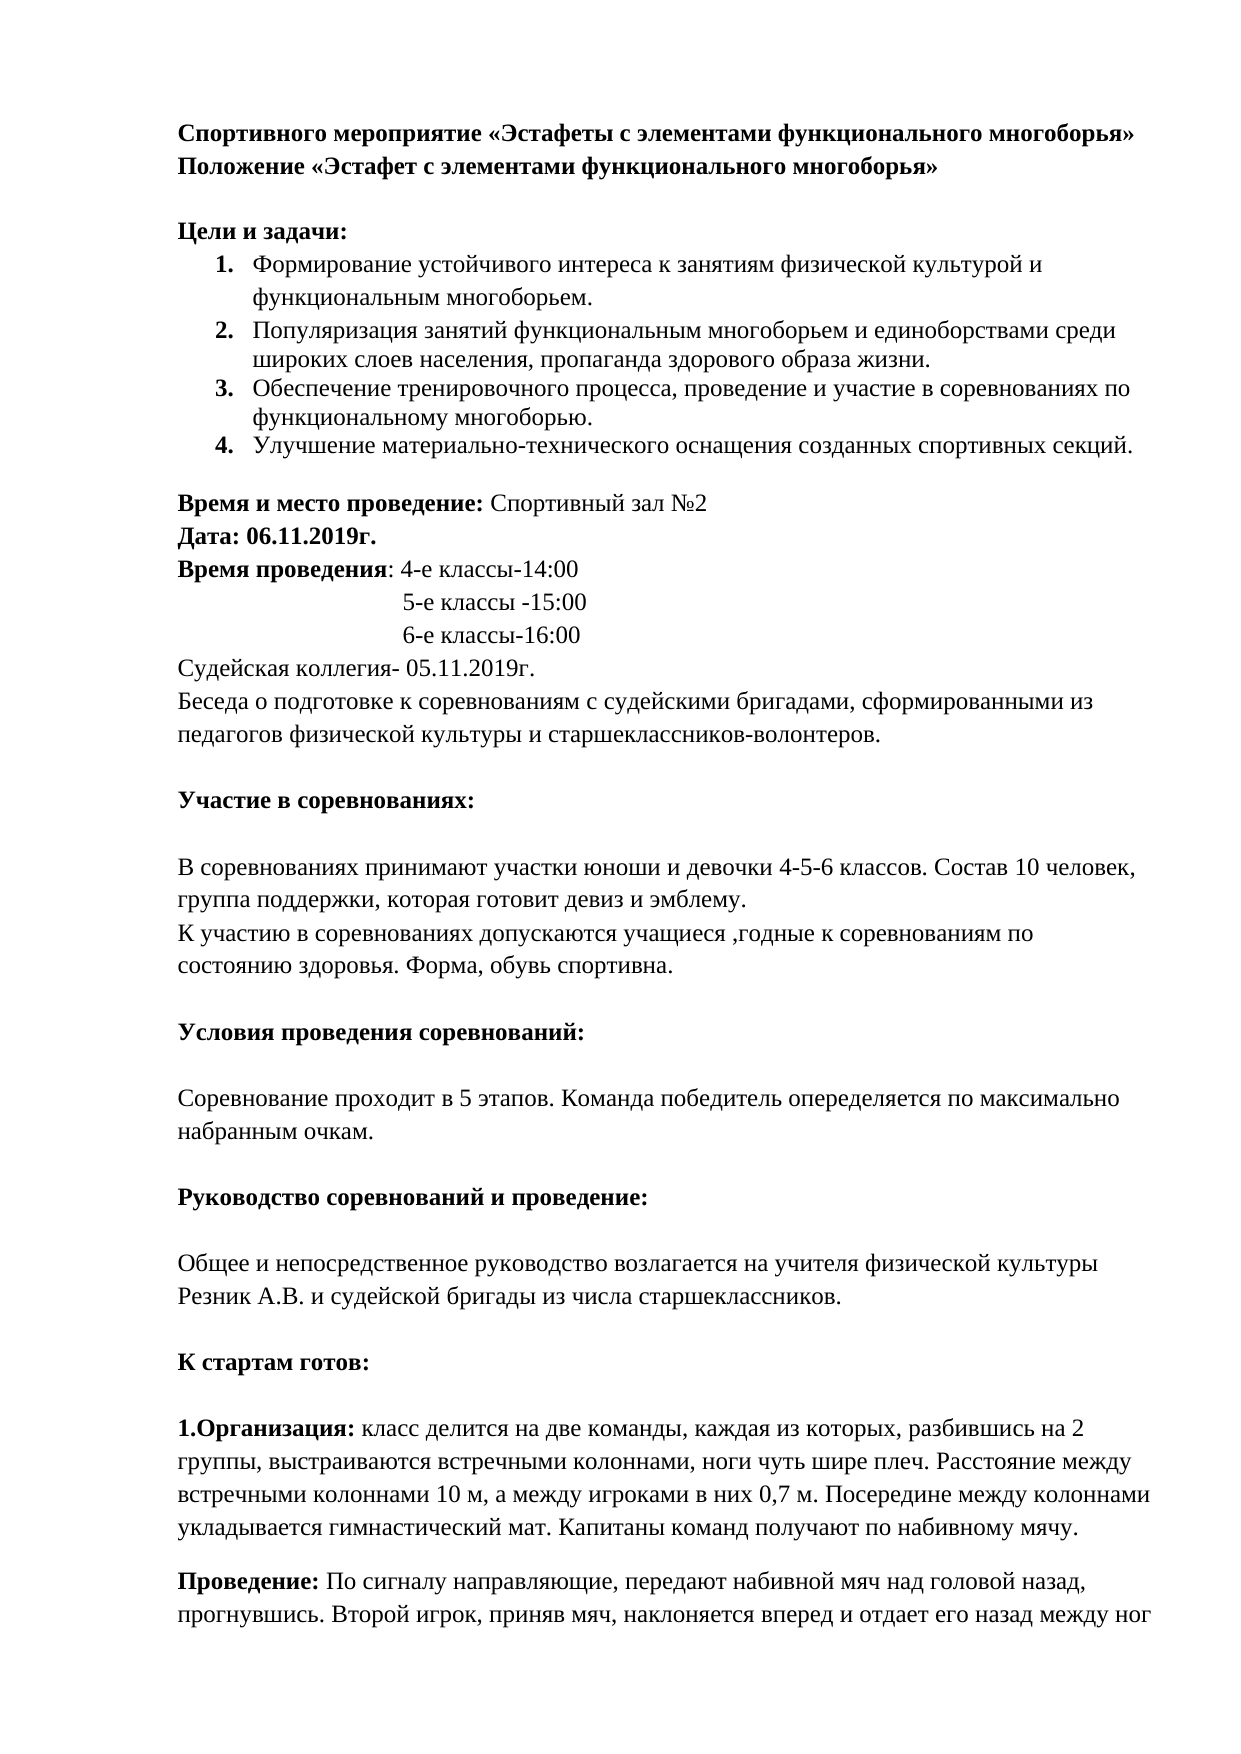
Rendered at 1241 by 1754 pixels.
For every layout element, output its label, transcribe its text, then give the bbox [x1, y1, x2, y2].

text Участие в соревнованиях: [177, 786, 1152, 814]
text К участию в соревнованиях допускаются учащиеся ,годные к соревнованиям по состоянию здоровья. Форма, обувь спортивна. [177, 918, 1152, 979]
text Положение «Эстафет с элементами функционального многоборья» [177, 151, 1152, 180]
list Обеспечение тренировочного процесса, проведение и участие в соревнованиях по функциональному многоборью. [215, 373, 1152, 430]
text Судейская коллегия- 05.11.2019г. [177, 653, 1152, 682]
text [177, 1566, 1152, 1628]
text Соревнование проходит в 5 этапов. Команда победитель опеределяется по максимально набранным очкам. [177, 1083, 1152, 1144]
text Руководство соревнований и проведение: [177, 1182, 1152, 1211]
text Беседа о подготовке к соревнованиям с судейскими бригадами, сформированными из педагогов физической культуры и старшеклассников-волонтеров. [177, 686, 1152, 748]
text К стартам готов: [177, 1347, 1152, 1376]
list Улучшение материально-технического оснащения созданных спортивных секций. [215, 430, 1152, 459]
text Условия проведения соревнований: [177, 1017, 1152, 1045]
text Время проведения: 4-е классы-14:00 [177, 554, 1152, 583]
text Общее и непосредственное руководство возлагается на учителя физической культуры Резник А.В. и судейской бригады из числа старшеклассников. [177, 1248, 1152, 1309]
text Спортивного мероприятие «Эстафеты с элементами функционального многоборья» [177, 118, 1152, 147]
text Цели и задачи: [177, 216, 1152, 245]
text Дата: 06.11.2019г. [177, 521, 1152, 550]
text В соревнованиях принимают участки юноши и девочки 4-5-6 классов. Состав 10 человек, группа поддержки, которая готовит девиз и эмблему. [177, 852, 1152, 913]
list Популяризация занятий функциональным многоборьем и единоборствами среди широких слоев населения, пропаганда здорового образа жизни. [215, 315, 1152, 373]
text 6-е классы-16:00 [177, 620, 1152, 649]
text Время и место проведение: Спортивный зал №2 [177, 488, 1152, 517]
text 1.Организация: класс делится на две команды, каждая из которых, разбившись на 2 группы, выстраиваются встречными колоннами, ноги чуть шире плеч. Расстояние между встречными колоннами , а между игроками в них . Посередине между колоннами укладывается гимнастический мат. Капитаны команд получают по набивному мячу. [177, 1413, 1152, 1541]
text 5-е классы -15:00 [177, 587, 1152, 616]
list Формирование устойчивого интереса к занятиям физической культурой и функциональным многоборьем. [215, 249, 1152, 311]
